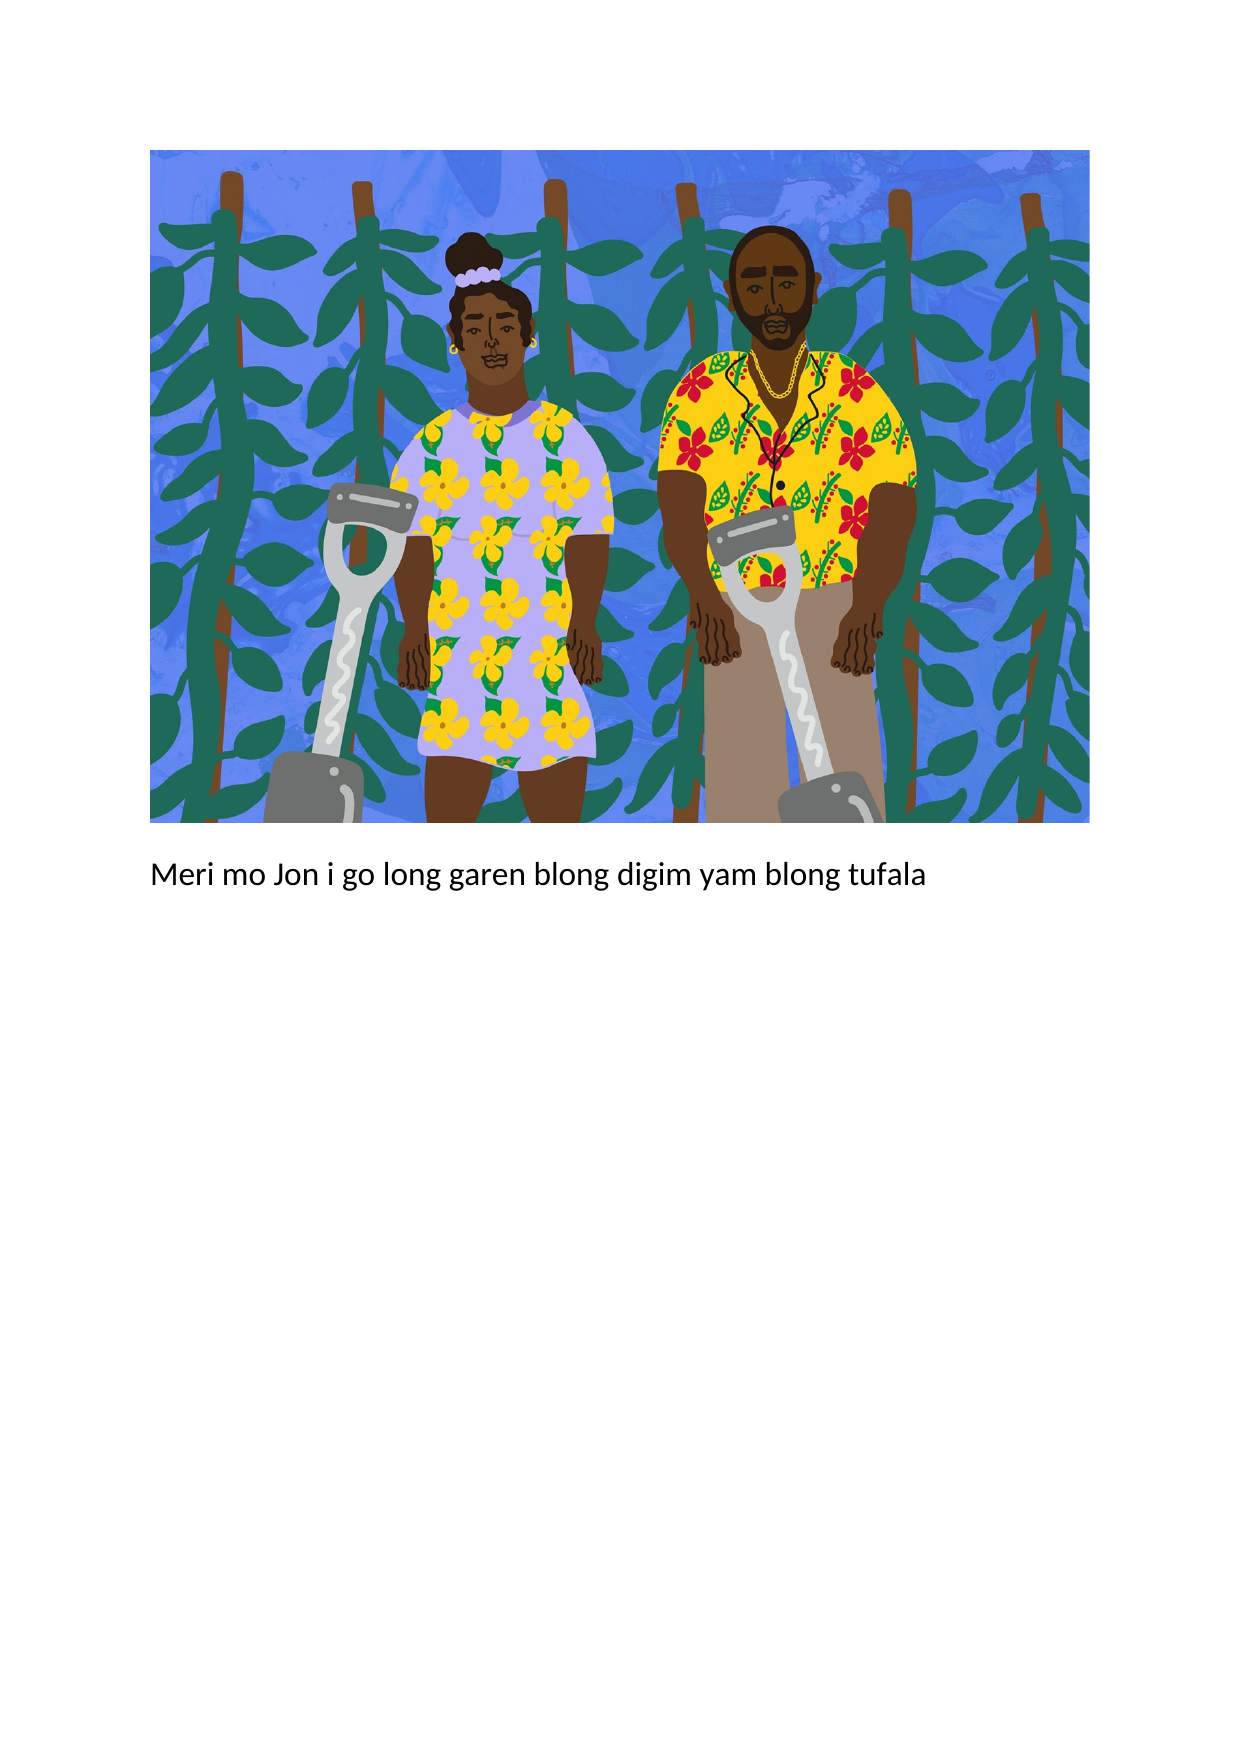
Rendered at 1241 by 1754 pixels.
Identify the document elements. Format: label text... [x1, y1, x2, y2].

picture [150, 150, 1090, 823]
text Meri mo Jon i go long garen blong digim yam blong tufala [150, 853, 1090, 894]
